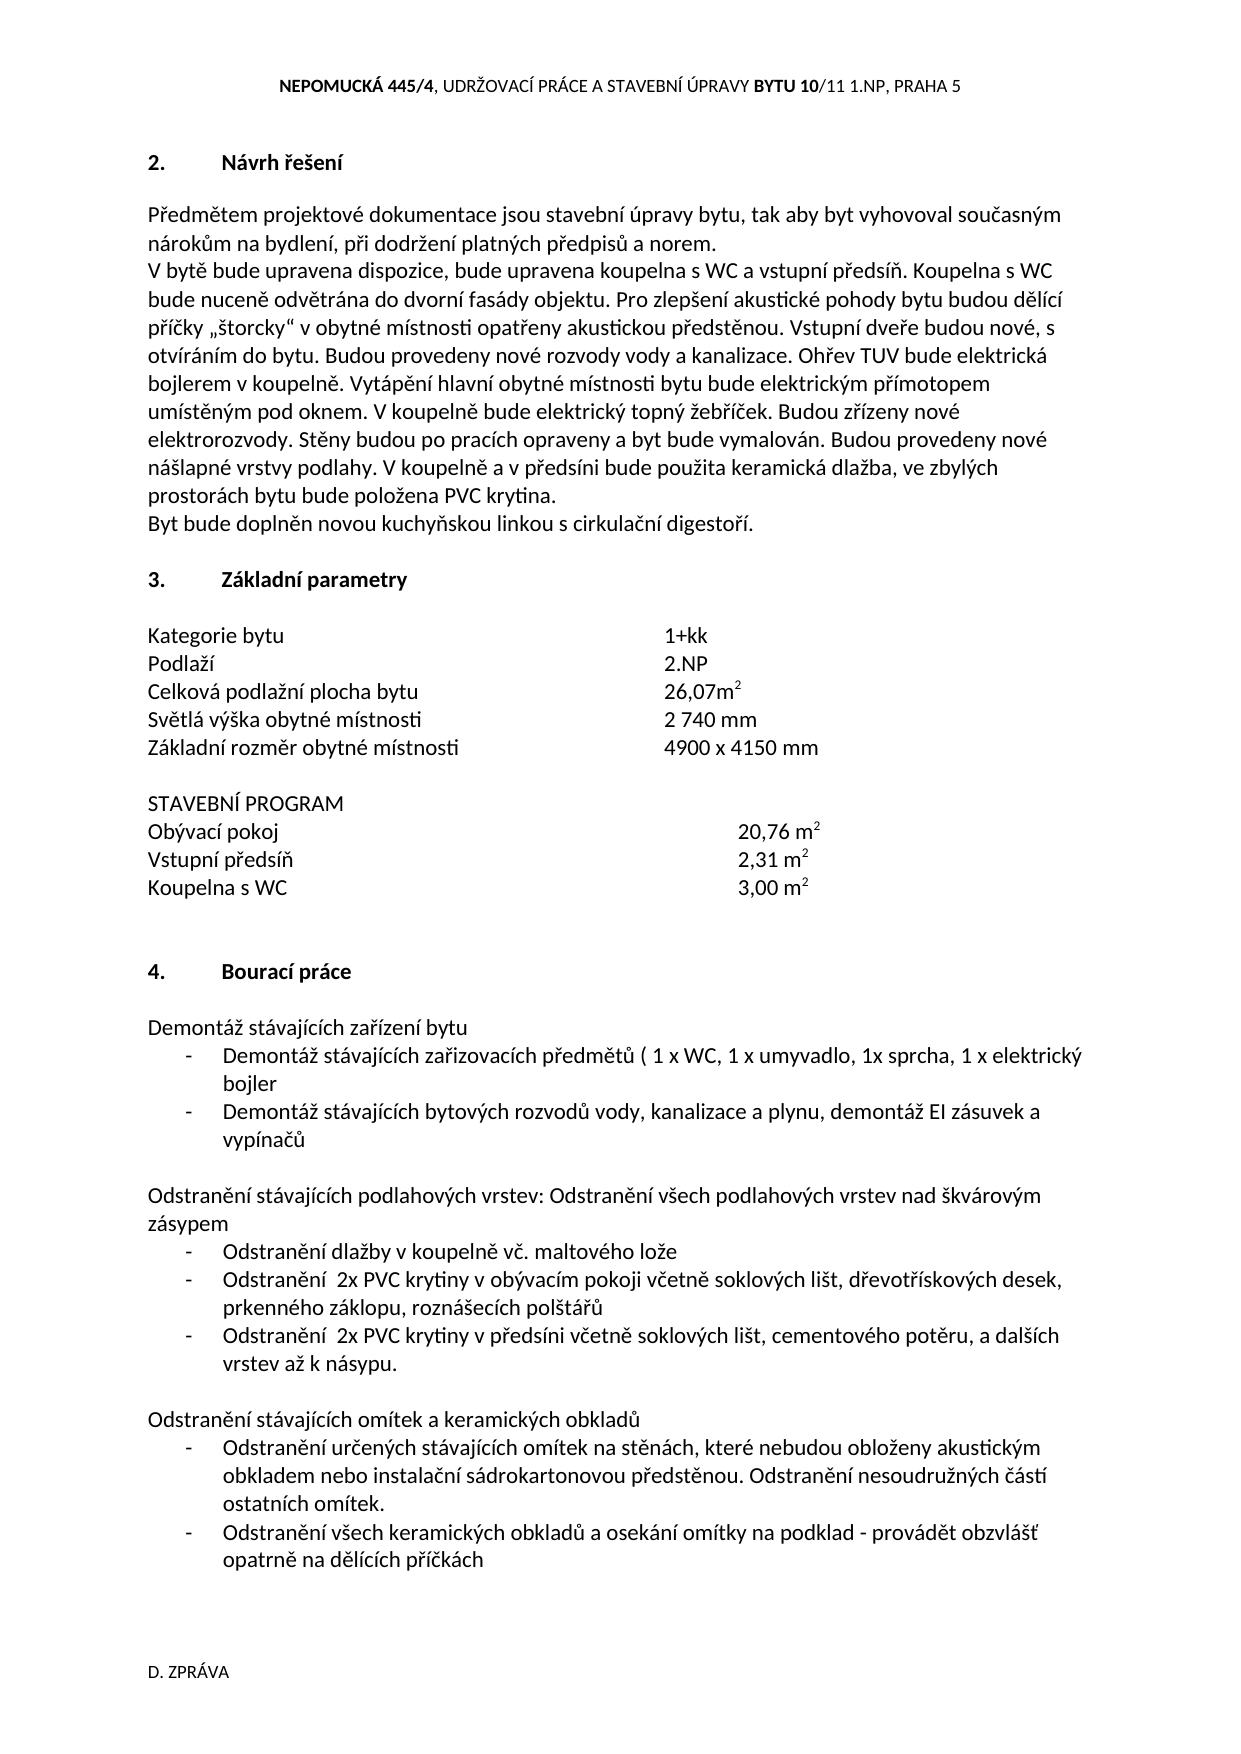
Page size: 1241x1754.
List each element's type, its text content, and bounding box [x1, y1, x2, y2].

text Koupelna s WC 3,00 m2 [148, 873, 1093, 901]
list Odstranění určených stávajících omítek na stěnách, které nebudou obloženy akustickým obkladem nebo instalační sádrokartonovou předstěnou. Odstranění nesoudružných částí ostatních omítek. [185, 1433, 1093, 1518]
text Vstupní předsíň 2,31 m2 [148, 845, 1093, 873]
text 3. Základní parametry [148, 565, 1093, 593]
text Odstranění stávajících podlahových vrstev: Odstranění všech podlahových vrstev nad škvárovým zásypem [148, 1181, 1093, 1237]
text 2. Návrh řešení [148, 148, 1093, 176]
text STAVEBNÍ PROGRAM [148, 789, 1093, 817]
text Světlá výška obytné místnosti 2 740 mm [148, 705, 1093, 733]
text Demontáž stávajících zařízení bytu [148, 1013, 1093, 1041]
text Předmětem projektové dokumentace jsou stavební úpravy bytu, tak aby byt vyhovoval současným nárokům na bydlení, při dodržení platných předpisů a norem. [148, 201, 1093, 257]
list Demontáž stávajících bytových rozvodů vody, kanalizace a plynu, demontáž EI zásuvek a vypínačů [185, 1097, 1093, 1153]
text Byt bude doplněn novou kuchyňskou linkou s cirkulační digestoří. [148, 509, 1093, 537]
text Obývací pokoj 20,76 m2 [148, 817, 1093, 845]
text V bytě bude upravena dispozice, bude upravena koupelna s WC a vstupní předsíň. Koupelna s WC bude nuceně odvětrána do dvorní fasády objektu. Pro zlepšení akustické pohody bytu budou dělící příčky „štorcky“ v obytné místnosti opatřeny akustickou předstěnou. Vstupní dveře budou nové, s otvíráním do bytu. Budou provedeny nové rozvody vody a kanalizace. Ohřev TUV bude elektrická bojlerem v koupelně. Vytápění hlavní obytné místnosti bytu bude elektrickým přímotopem umístěným pod oknem. V koupelně bude elektrický topný žebříček. Budou zřízeny nové elektrorozvody. Stěny budou po pracích opraveny a byt bude vymalován. Budou provedeny nové nášlapné vrstvy podlahy. V koupelně a v předsíni bude použita keramická dlažba, ve zbylých prostorách bytu bude položena PVC krytina. [148, 257, 1093, 509]
list Odstranění dlažby v koupelně vč. maltového lože [185, 1237, 1093, 1265]
list Odstranění všech keramických obkladů a osekání omítky na podklad - provádět obzvlášť opatrně na dělících příčkách [185, 1518, 1093, 1574]
text 4. Bourací práce [148, 957, 1093, 985]
text Odstranění stávajících omítek a keramických obkladů [148, 1406, 1093, 1433]
text Celková podlažní plocha bytu 26,07m2 [148, 677, 1093, 705]
list Demontáž stávajících zařizovacích předmětů ( 1 x WC, 1 x umyvadlo, 1x sprcha, 1 x elektrický bojler [185, 1041, 1093, 1097]
text Podlaží 2.NP [148, 649, 1093, 677]
text Základní rozměr obytné místnosti 4900 x 4150 mm [148, 733, 1093, 761]
list Odstranění 2x PVC krytiny v předsíni včetně soklových lišt, cementového potěru, a dalších vrstev až k násypu. [185, 1321, 1093, 1377]
list Odstranění 2x PVC krytiny v obývacím pokoji včetně soklových lišt, dřevotřískových desek, prkenného záklopu, roznášecích polštářů [185, 1265, 1093, 1321]
text Kategorie bytu 1+kk [148, 621, 1093, 649]
